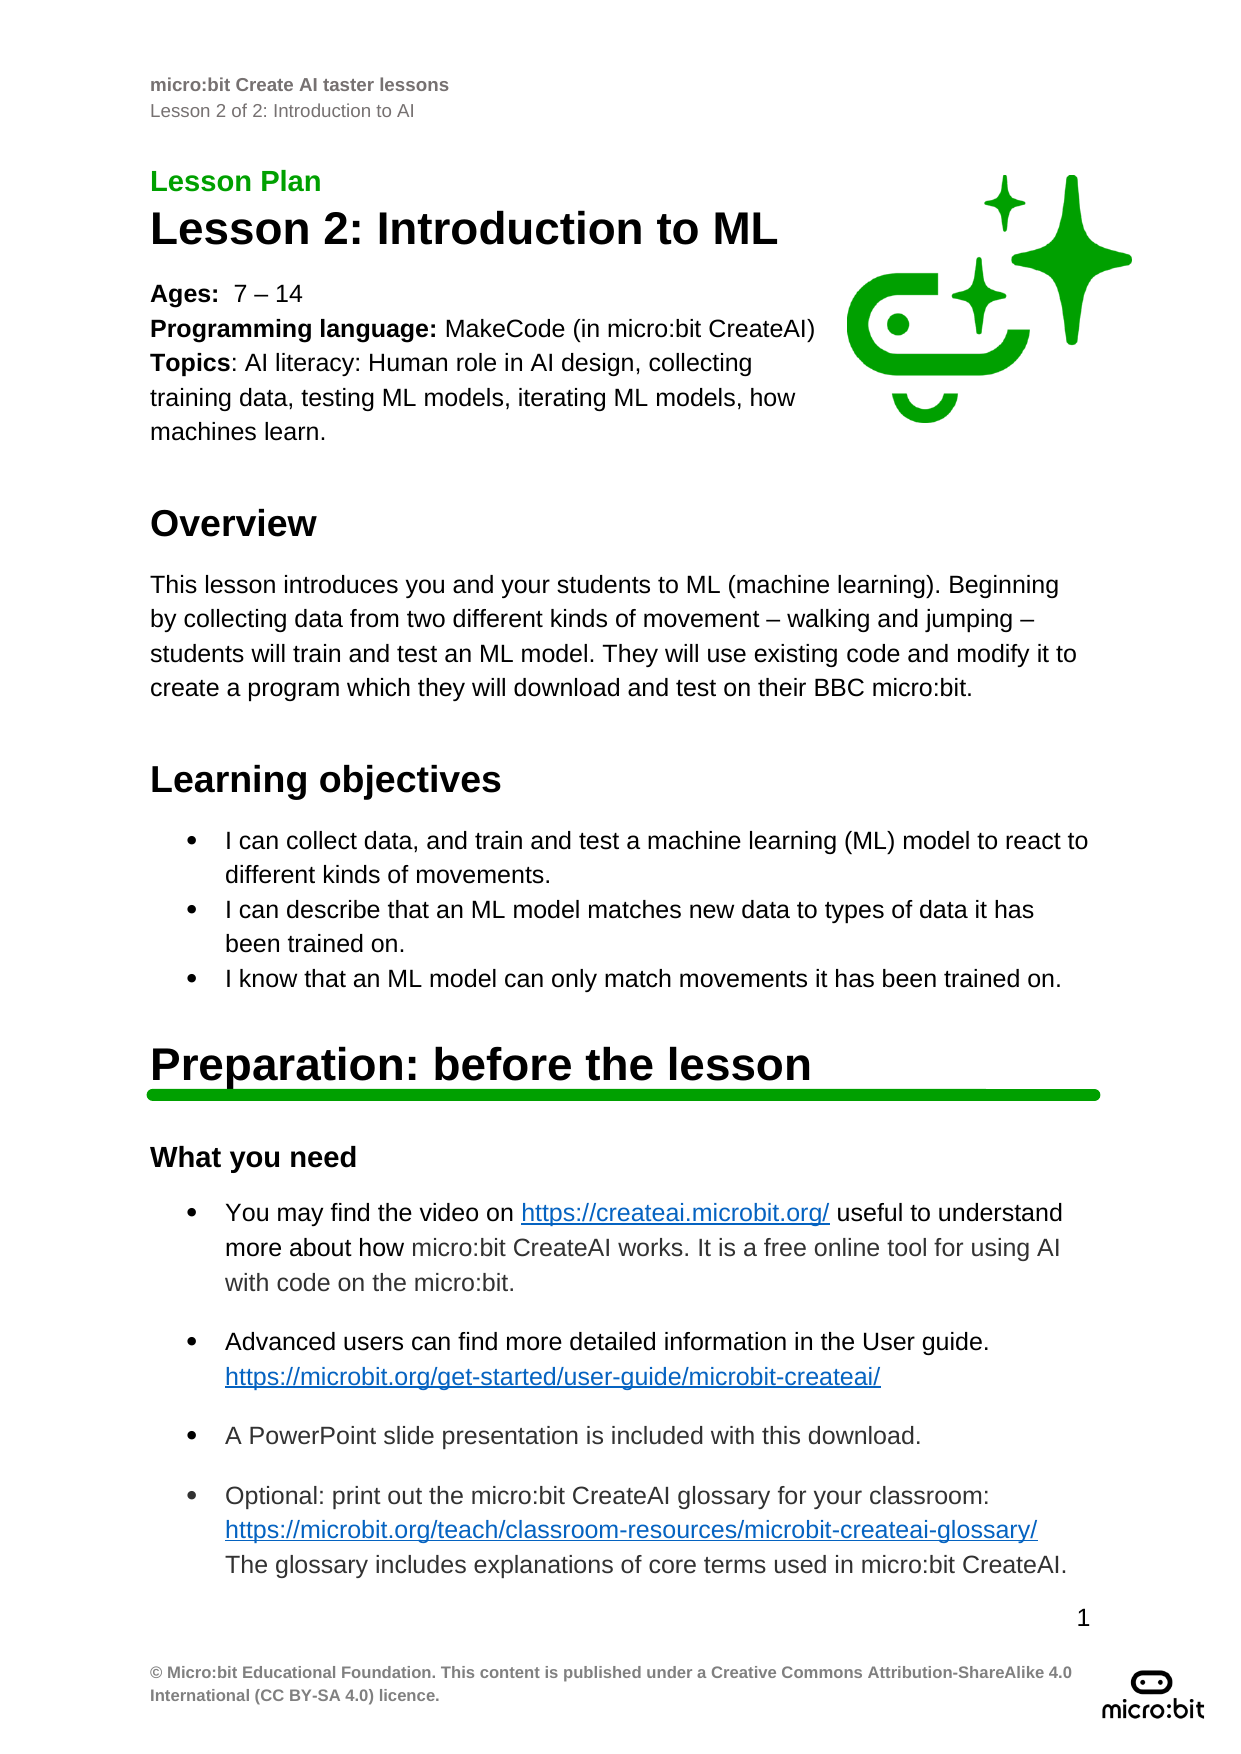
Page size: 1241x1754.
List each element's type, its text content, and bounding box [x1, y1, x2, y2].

list Optional: print out the micro:bit CreateAI glossary for your classroom: https://microbit.org/teach/classroom-resources/microbit-createai-glossary/ The glossary includes explanations of core terms used in micro:bit CreateAI. [187, 1481, 1090, 1578]
subtitle Overview [150, 502, 1090, 545]
text This lesson introduces you and your students to ML (machine learning). Beginning by collecting data from two different kinds of movement – walking and jumping – students will train and test an ML model. They will use existing code and modify it to create a program which they will download and test on their BBC micro:bit. [150, 570, 1090, 702]
list I can collect data, and train and test a machine learning (ML) model to react to different kinds of movements. [187, 826, 1090, 889]
text Topics: AI literacy: Human role in AI design, collecting training data, testing ML models, iterating ML models, how machines learn. [150, 348, 1090, 446]
list I can describe that an ML model matches new data to types of data it has been trained on. [187, 895, 1090, 958]
text Lesson Plan [150, 164, 1090, 197]
list I know that an ML model can only match movements it has been trained on. [187, 964, 1090, 993]
subtitle Learning objectives [150, 758, 1090, 801]
subtitle Preparation: before the lesson [150, 1037, 1090, 1089]
picture [1096, 1664, 1207, 1723]
text Programming language: MakeCode (in micro:bit CreateAI) [150, 314, 847, 342]
list A PowerPoint slide presentation is included with this download. [187, 1421, 1090, 1450]
title Lesson 2: Introduction to ML [150, 202, 847, 254]
list Advanced users can find more detailed information in the User guide. https://microbit.org/get-started/user-guide/microbit-createai/ [187, 1327, 1090, 1390]
subtitle What you need [150, 1140, 1090, 1173]
text Ages: 7 – 14 [150, 279, 847, 308]
picture [847, 175, 1132, 423]
list You may find the video on https://createai.microbit.org/ useful to understand more about how micro:bit CreateAI works. It is a free online tool for using AI with code on the micro:bit. [187, 1198, 1090, 1296]
